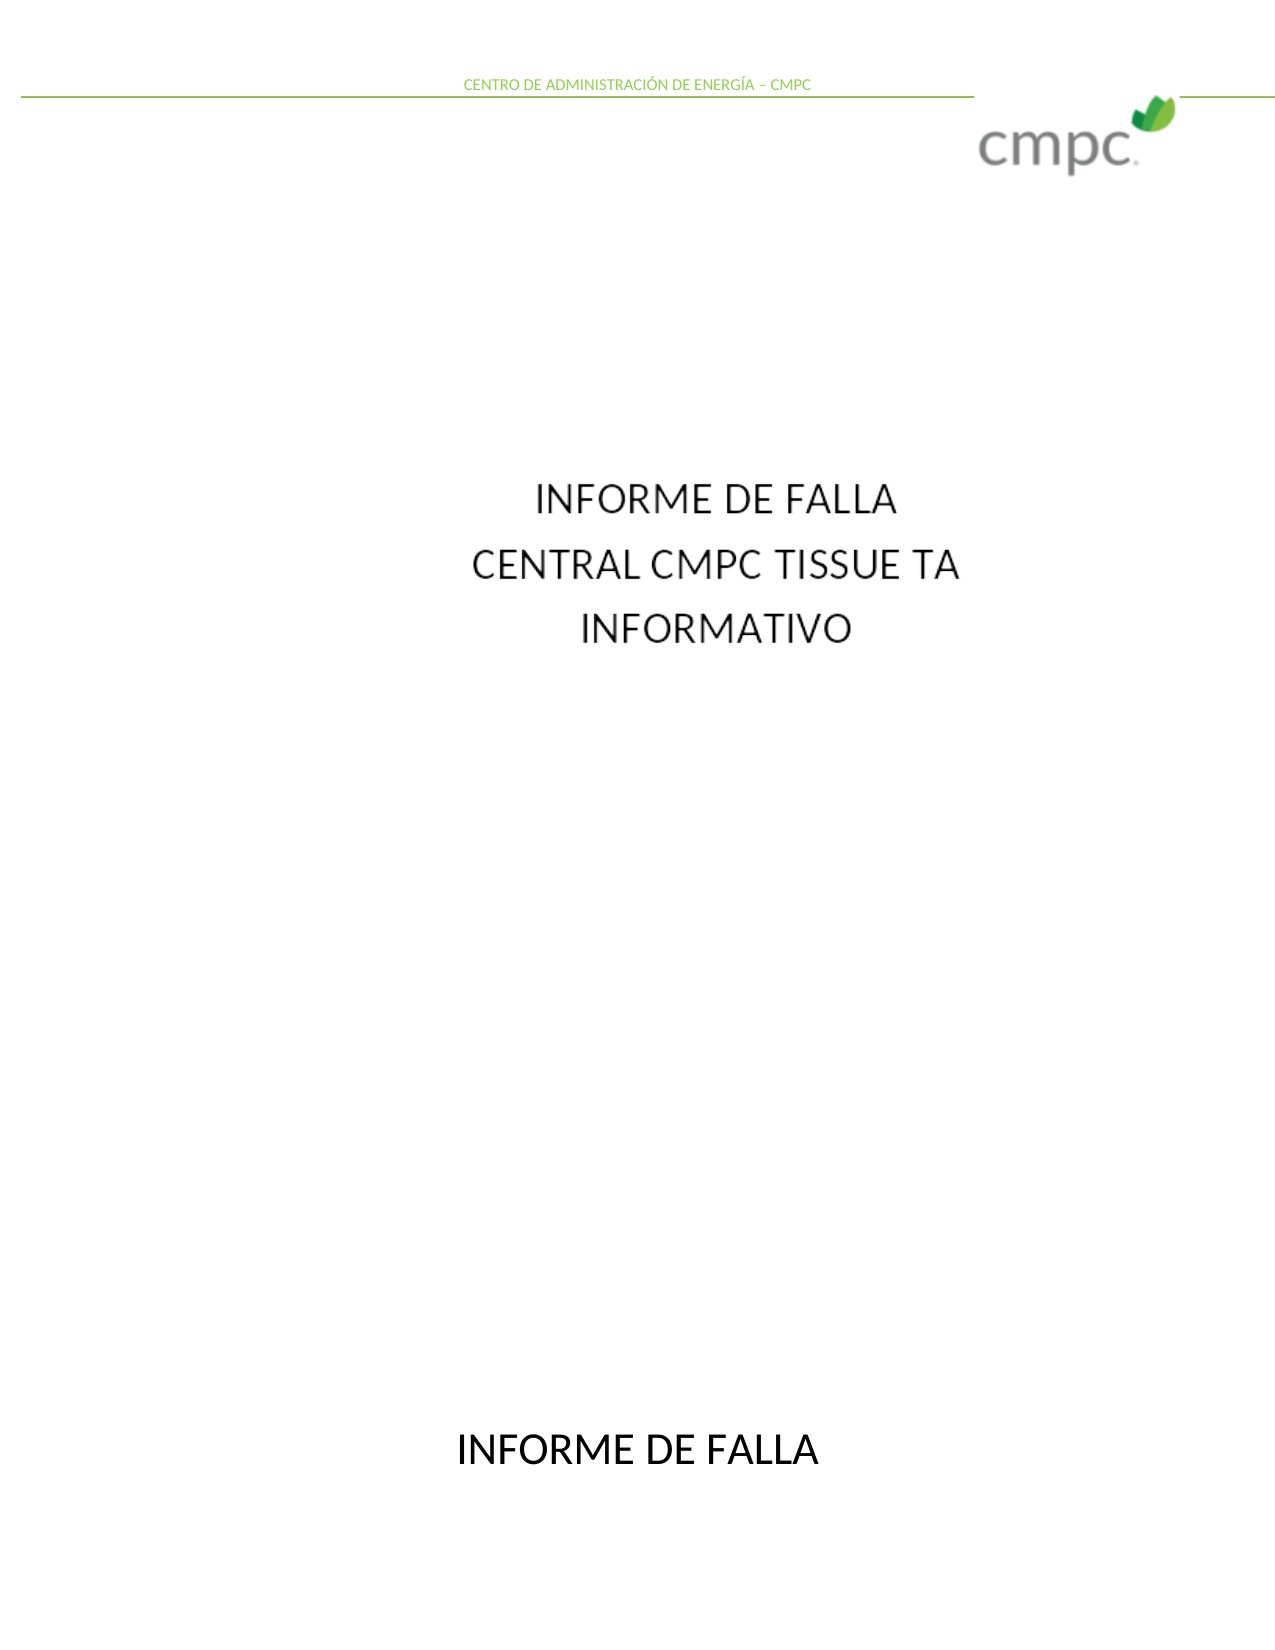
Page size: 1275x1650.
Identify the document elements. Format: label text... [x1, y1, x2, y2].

text INFORME DE FALLA [177, 1420, 1098, 1476]
